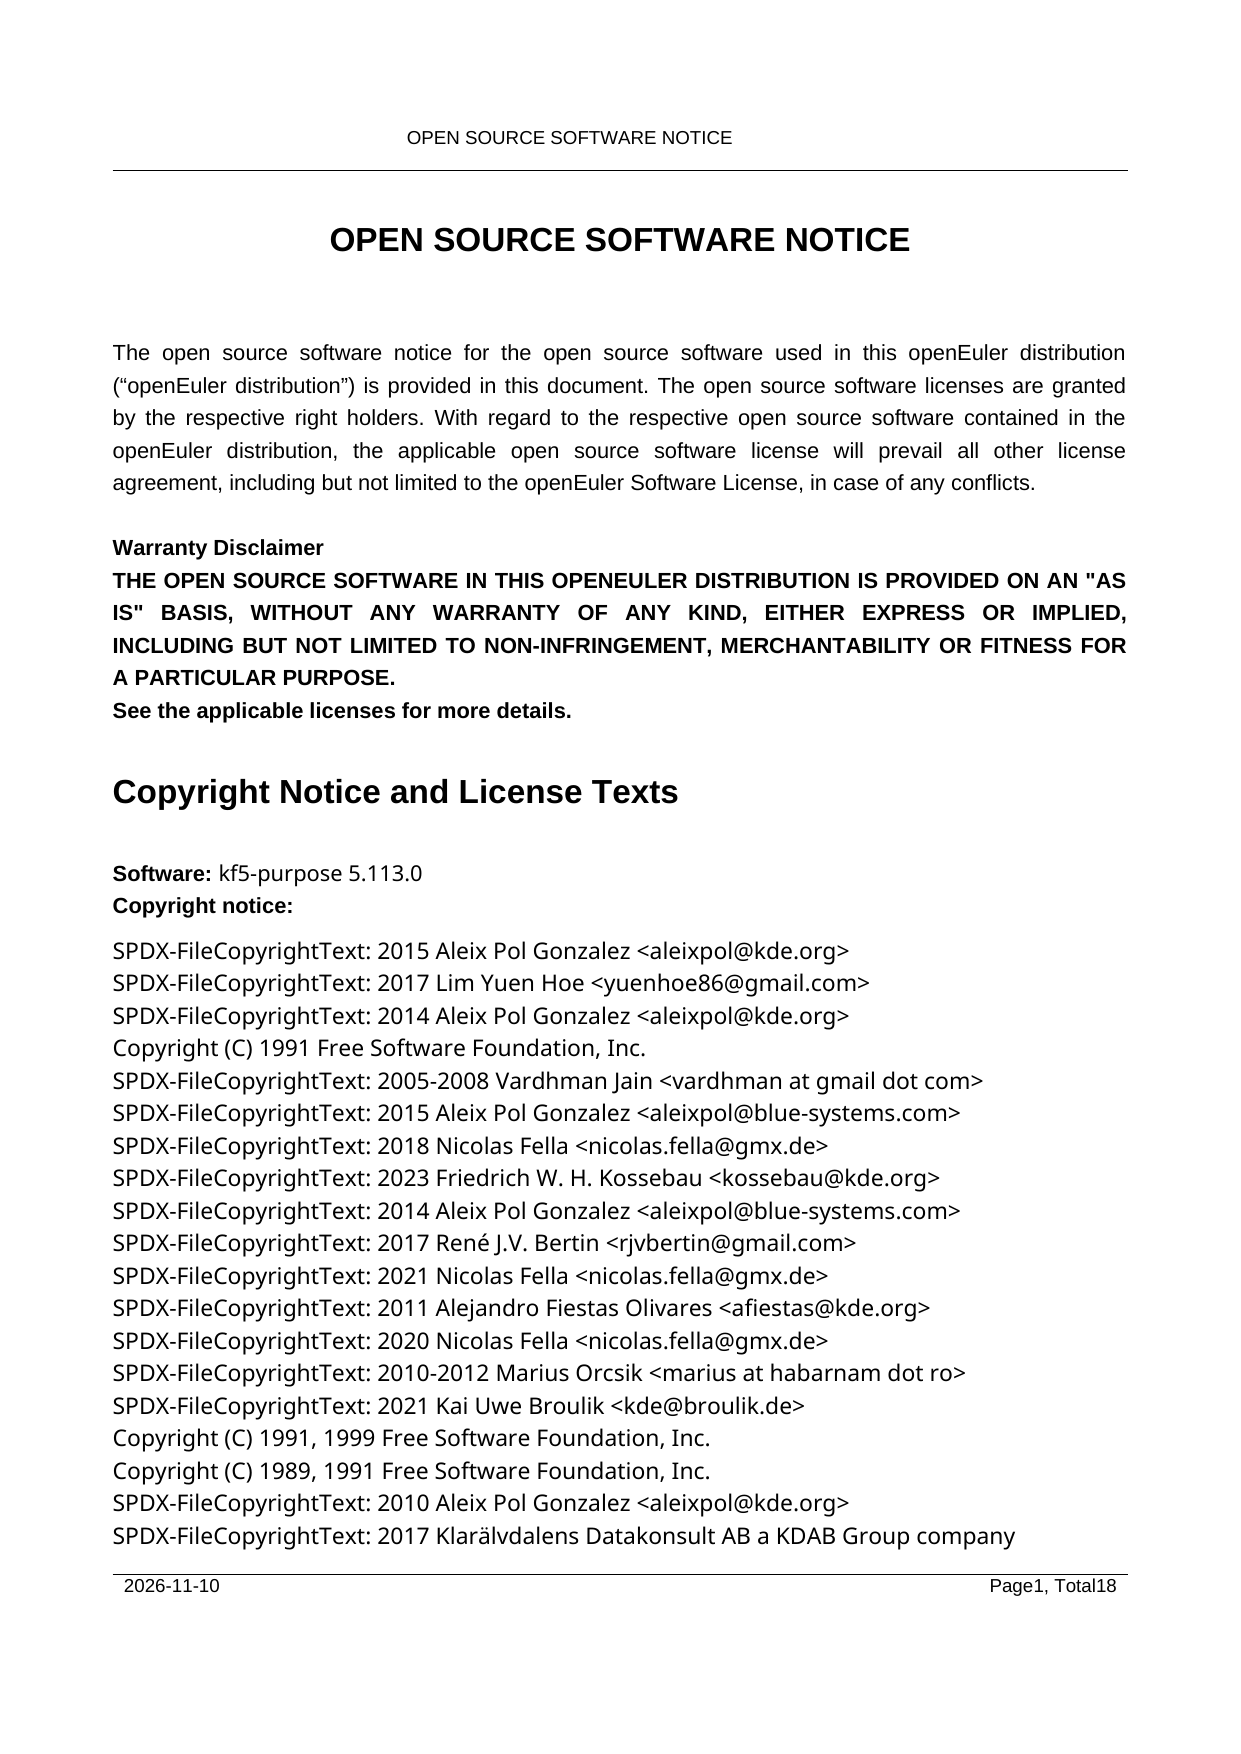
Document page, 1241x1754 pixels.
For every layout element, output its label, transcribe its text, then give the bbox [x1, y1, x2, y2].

text THE OPEN SOURCE SOFTWARE IN THIS OPENEULER DISTRIBUTION IS PROVIDED ON AN "AS IS" BASIS, WITHOUT ANY WARRANTY OF ANY KIND, EITHER EXPRESS OR IMPLIED, INCLUDING BUT NOT LIMITED TO NON-INFRINGEMENT, MERCHANTABILITY OR FITNESS FOR A PARTICULAR PURPOSE. See the applicable licenses for more details. [112, 564, 1128, 726]
text Copyright Notice and License Texts [112, 759, 1128, 824]
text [112, 934, 1128, 1551]
title Software: kf5-purpose 5.113.0 [112, 856, 1128, 889]
text Warranty Disclaimer [112, 531, 1128, 564]
text Copyright notice: [112, 889, 1128, 921]
text The open source software notice for the open source software used in this openEuler distribution (“openEuler distribution”) is provided in this document. The open source software licenses are granted by the respective right holders. With regard to the respective open source software contained in the openEuler distribution, the applicable open source software license will prevail all other license agreement, including but not limited to the openEuler Software License, in case of any conflicts. [112, 336, 1128, 499]
text OPEN SOURCE SOFTWARE NOTICE [112, 206, 1128, 271]
